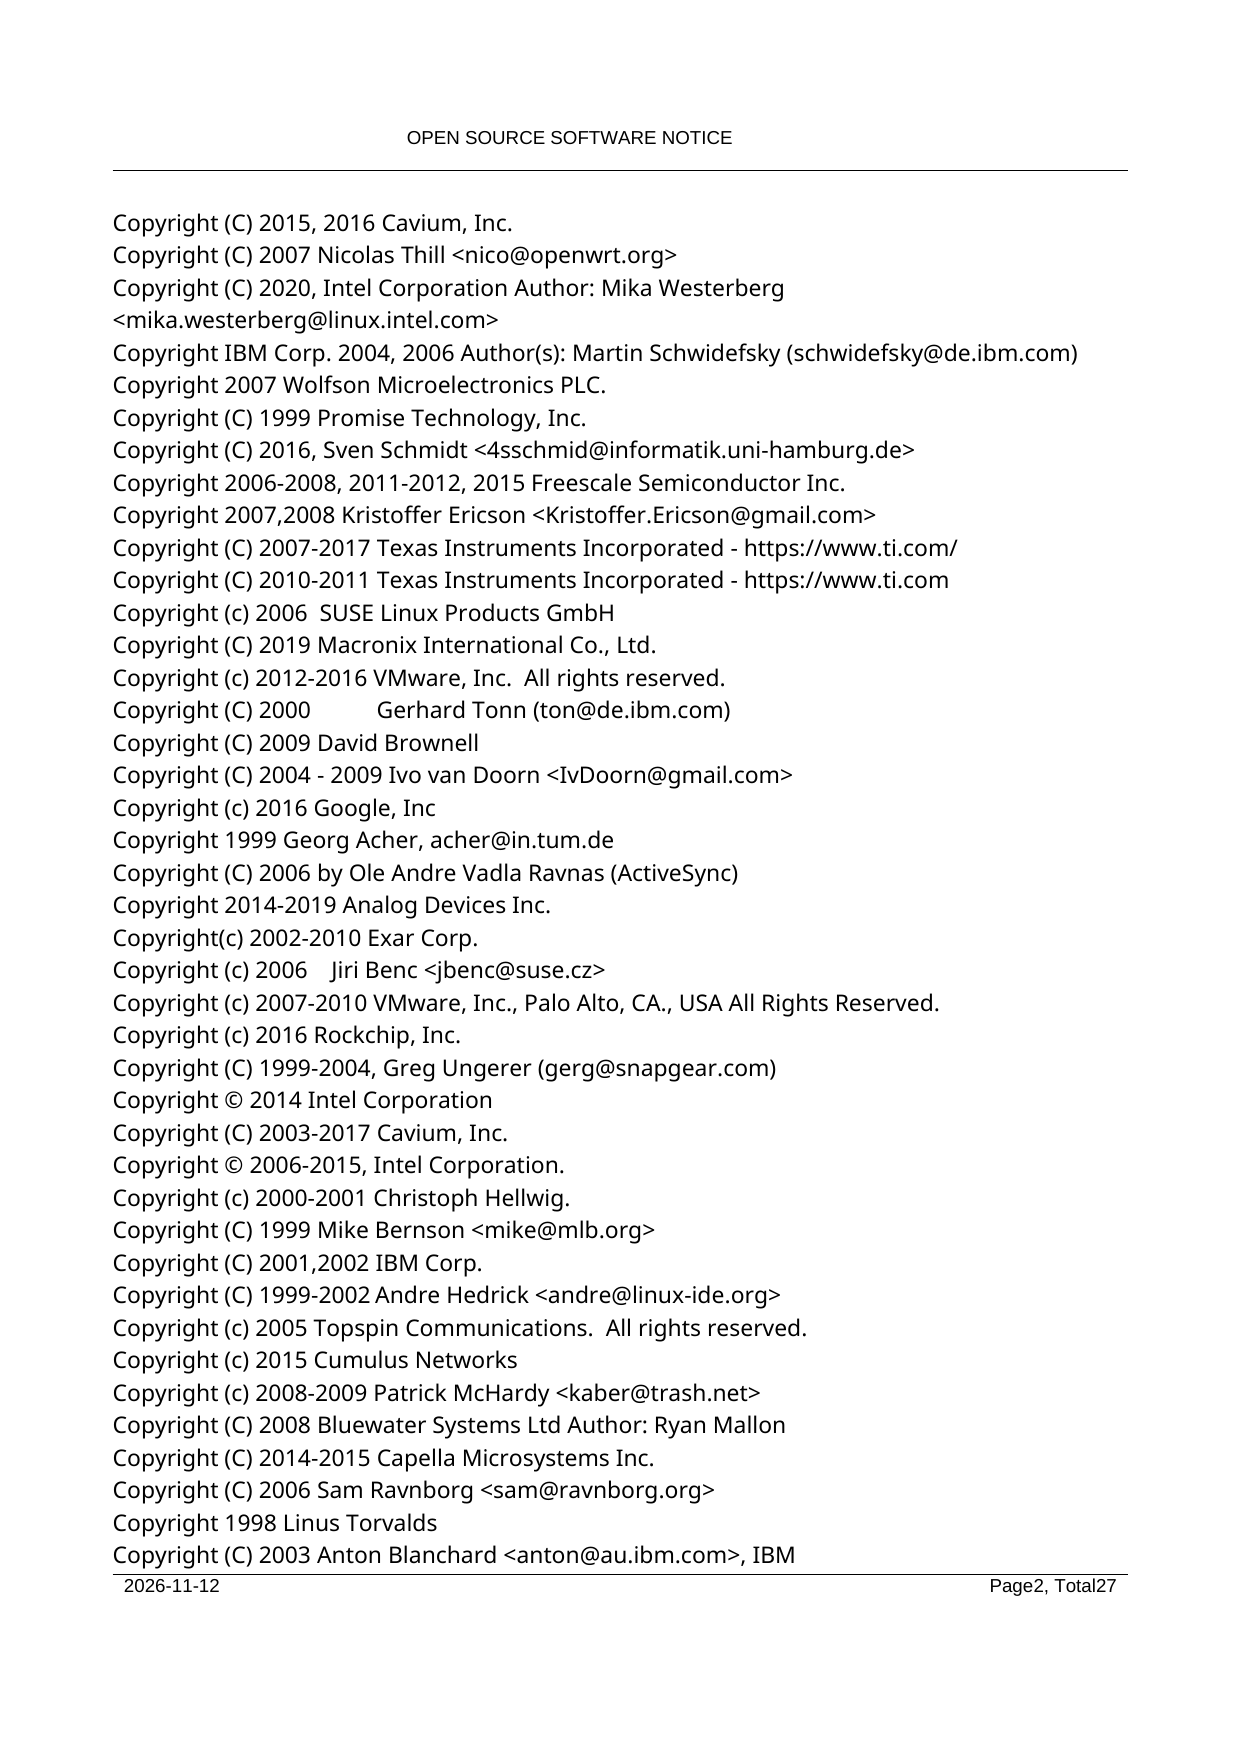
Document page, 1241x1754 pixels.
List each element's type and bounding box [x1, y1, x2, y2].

text [112, 206, 1128, 1571]
